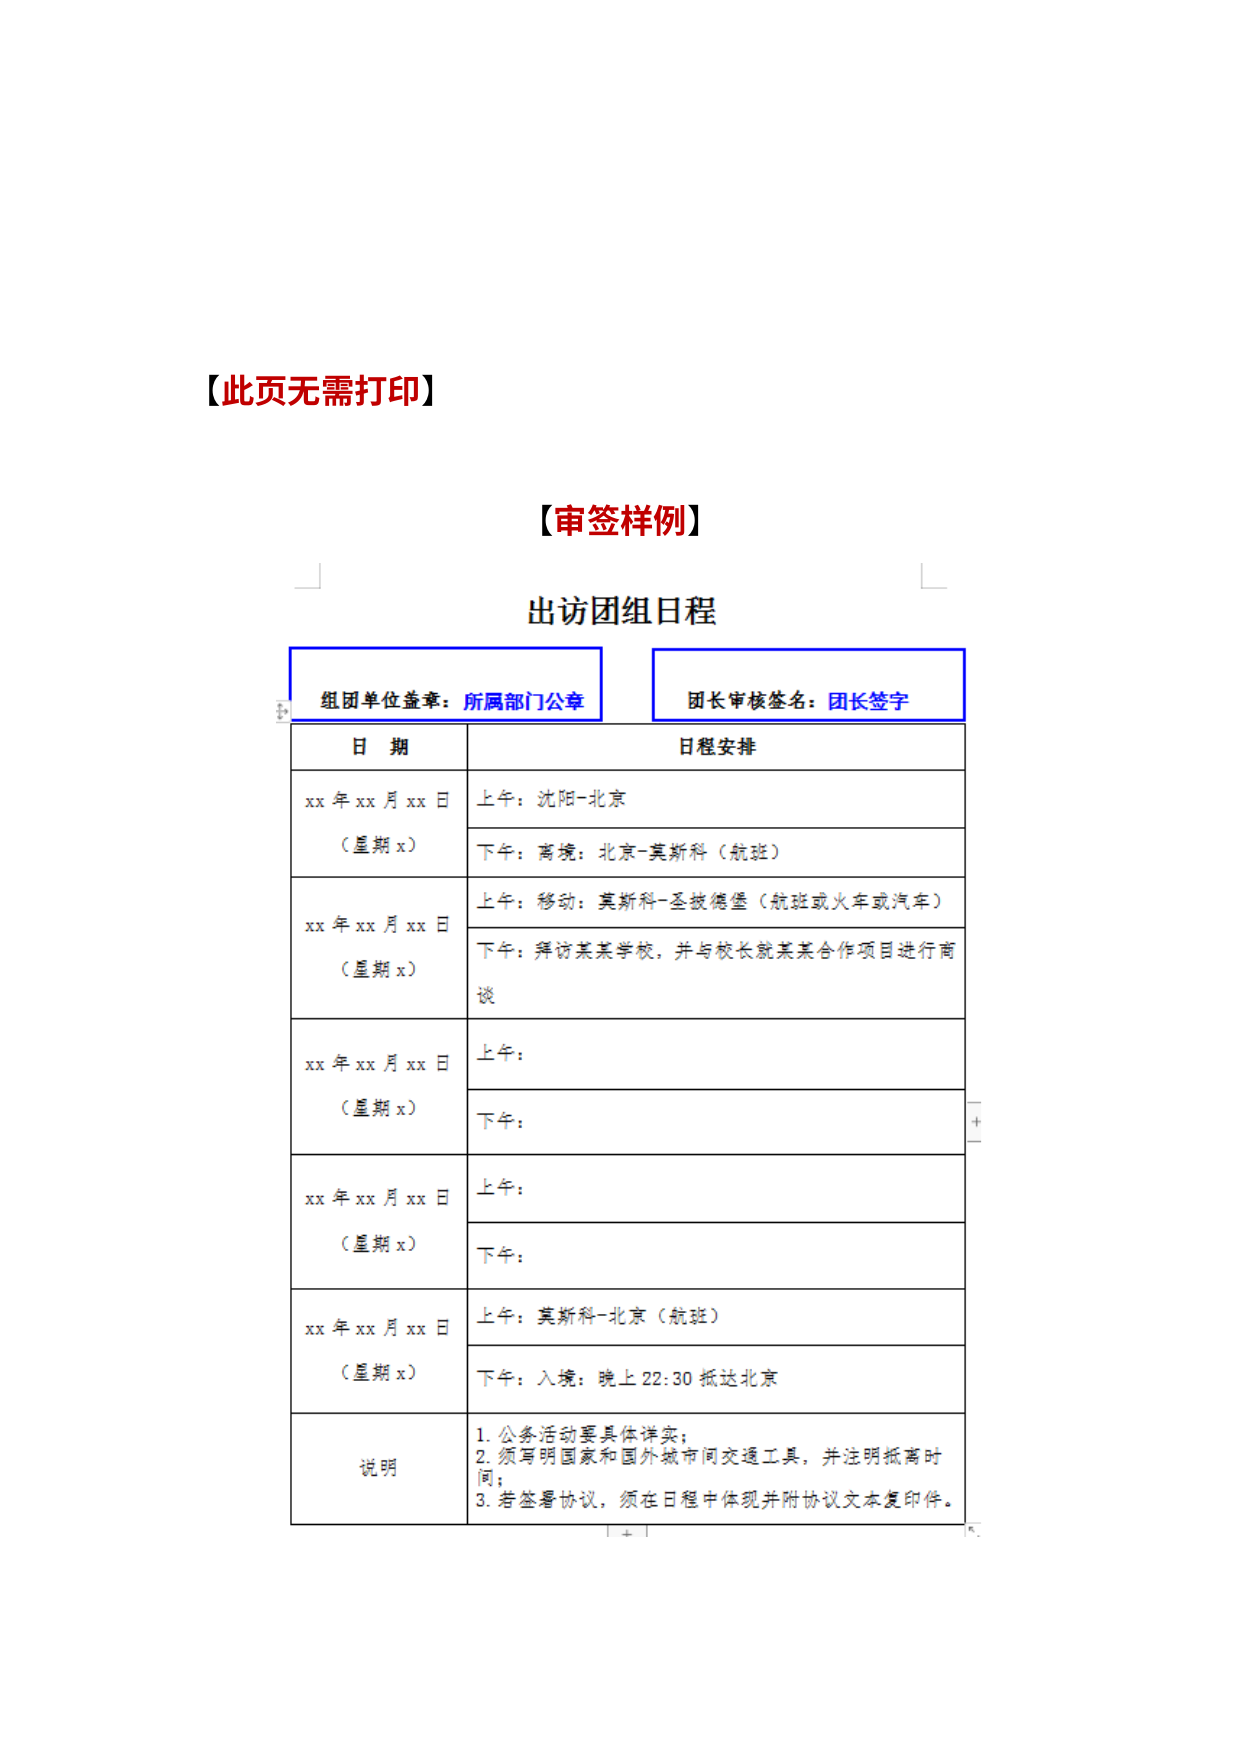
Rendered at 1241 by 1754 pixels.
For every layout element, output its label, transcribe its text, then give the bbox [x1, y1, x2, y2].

text 【此页无需打印】 [187, 357, 1053, 422]
picture [276, 563, 982, 1537]
text 【审签样例】 [187, 487, 1053, 552]
